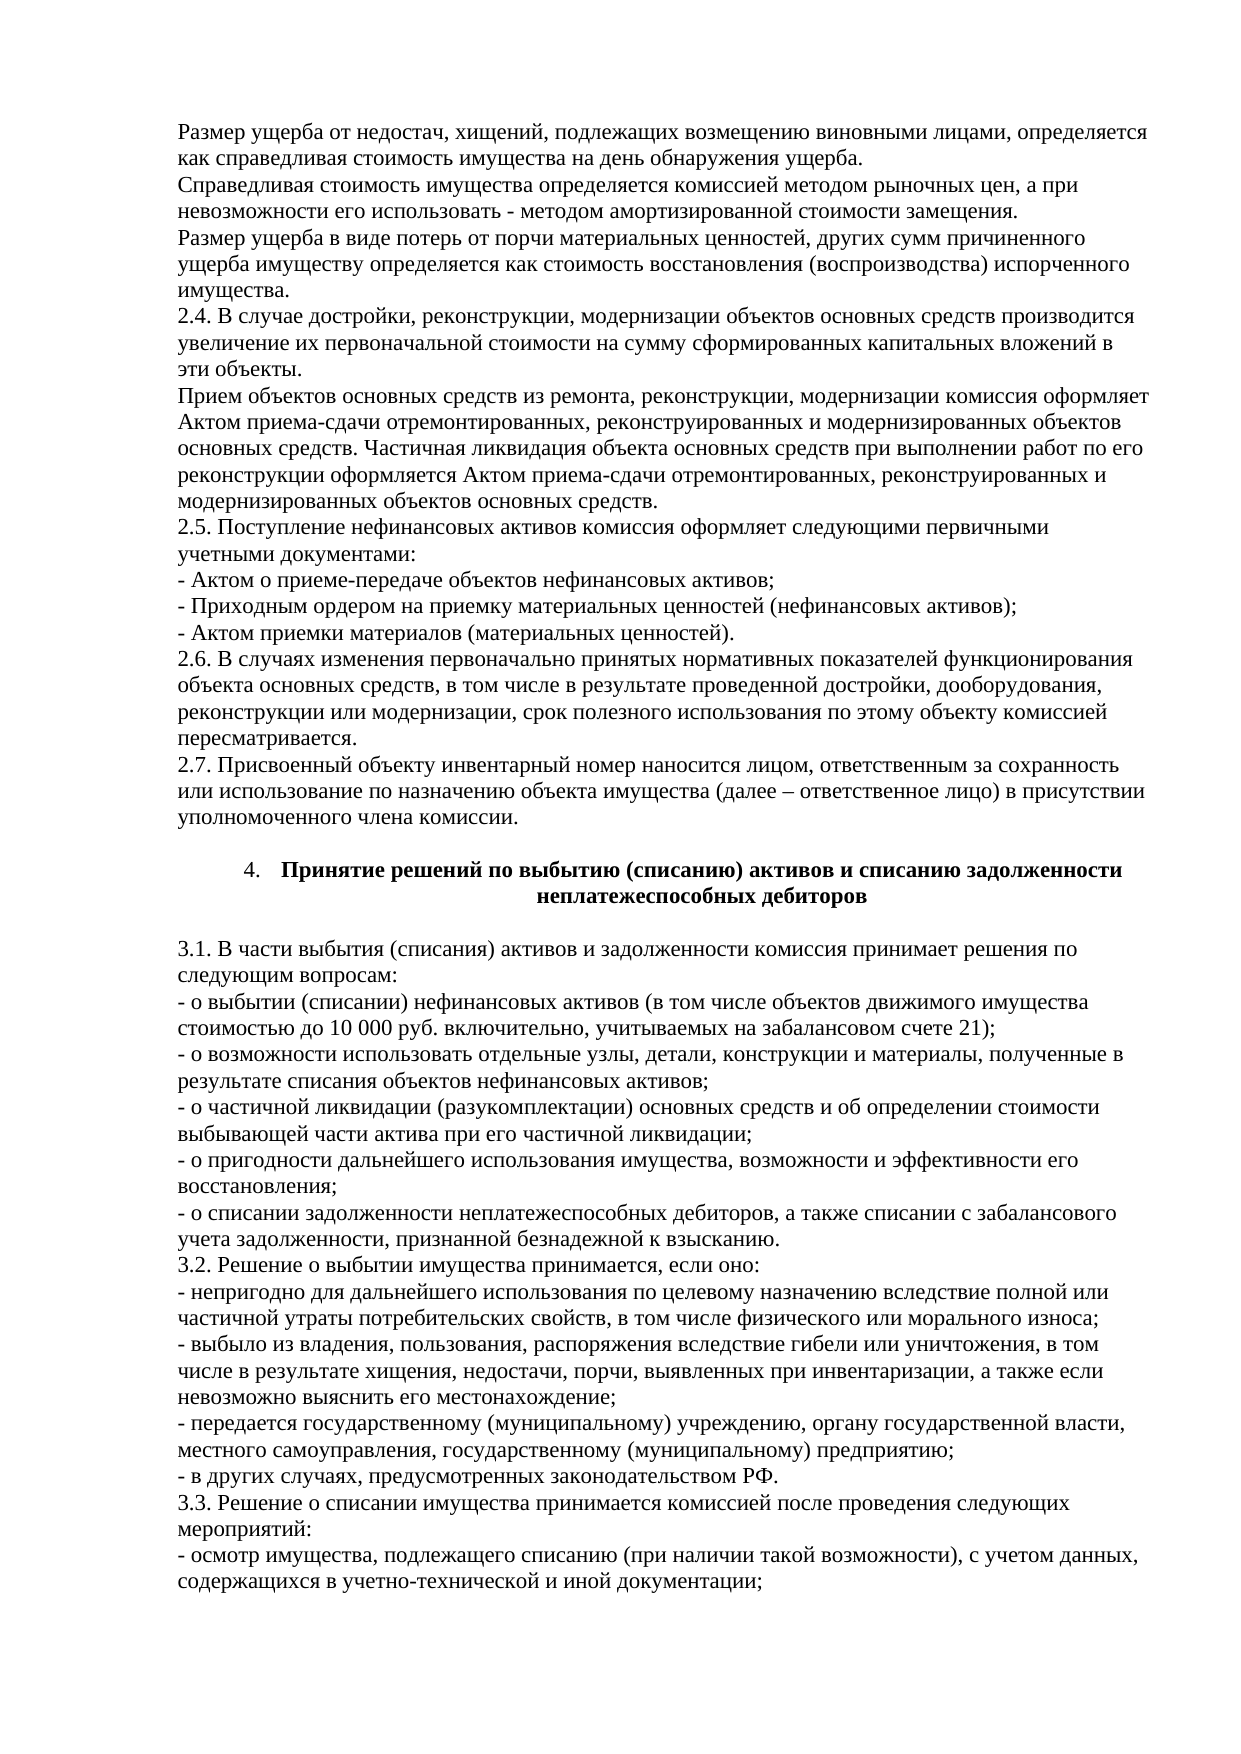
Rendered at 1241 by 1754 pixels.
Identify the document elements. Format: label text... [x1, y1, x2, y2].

text Размер ущерба в виде потерь от порчи материальных ценностей, других сумм причиненного ущерба имуществу определяется как стоимость восстановления (воспроизводства) испорченного имущества. [177, 223, 1152, 303]
text - в других случаях, предусмотренных законодательством РФ. [177, 1462, 1152, 1488]
text - о возможности использовать отдельные узлы, детали, конструкции и материалы, полученные в результате списания объектов нефинансовых активов; [177, 1041, 1152, 1093]
text - передается государственному (муниципальному) учреждению, органу государственной власти, местного самоуправления, государственному (муниципальному) предприятию; [177, 1409, 1152, 1462]
text 3.1. В части выбытия (списания) активов и задолженности комиссия принимает решения по следующим вопросам: [177, 935, 1152, 988]
text - о частичной ликвидации (разукомплектации) основных средств и об определении стоимости выбывающей части актива при его частичной ликвидации; [177, 1093, 1152, 1146]
text 2.4. В случае достройки, реконструкции, модернизации объектов основных средств производится увеличение их первоначальной стоимости на сумму сформированных капитальных вложений в эти объекты. [177, 303, 1152, 382]
text Размер ущерба от недостач, хищений, подлежащих возмещению виновными лицами, определяется как справедливая стоимость имущества на день обнаружения ущерба. [177, 118, 1152, 171]
text - о выбытии (списании) нефинансовых активов (в том числе объектов движимого имущества стоимостью до 10 000 руб. включительно, учитываемых на забалансовом счете 21); [177, 988, 1152, 1041]
text - выбыло из владения, пользования, распоряжения вследствие гибели или уничтожения, в том числе в результате хищения, недостачи, порчи, выявленных при инвентаризации, а также если невозможно выяснить его местонахождение; [177, 1330, 1152, 1409]
text 3.3. Решение о списании имущества принимается комиссией после проведения следующих мероприятий: [177, 1488, 1152, 1541]
list Принятие решений по выбытию (списанию) активов и списанию задолженности неплатежеспособных дебиторов [215, 856, 1152, 909]
text - осмотр имущества, подлежащего списанию (при наличии такой возможности), с учетом данных, содержащихся в учетно-технической и иной документации; [177, 1541, 1152, 1594]
text - Актом о приеме-передаче объектов нефинансовых активов; [177, 566, 1152, 592]
text Прием объектов основных средств из ремонта, реконструкции, модернизации комиссия оформляет Актом приема-сдачи отремонтированных, реконструированных и модернизированных объектов основных средств. Частичная ликвидация объекта основных средств при выполнении работ по его реконструкции оформляется Актом приема-сдачи отремонтированных, реконструированных и модернизированных объектов основных средств. [177, 382, 1152, 513]
text 3.2. Решение о выбытии имущества принимается, если оно: [177, 1251, 1152, 1278]
text - Приходным ордером на приемку материальных ценностей (нефинансовых активов); [177, 592, 1152, 619]
text - о пригодности дальнейшего использования имущества, возможности и эффективности его восстановления; [177, 1146, 1152, 1199]
text - о списании задолженности неплатежеспособных дебиторов, а также списании с забалансового учета задолженности, признанной безнадежной к взысканию. [177, 1199, 1152, 1251]
text Справедливая стоимость имущества определяется комиссией методом рыночных цен, а при невозможности его использовать - методом амортизированной стоимости замещения. [177, 171, 1152, 223]
text - непригодно для дальнейшего использования по целевому назначению вследствие полной или частичной утраты потребительских свойств, в том числе физического или морального износа; [177, 1278, 1152, 1330]
text 2.7. Присвоенный объекту инвентарный номер наносится лицом, ответственным за сохранность или использование по назначению объекта имущества (далее – ответственное лицо) в присутствии уполномоченного члена комиссии. [177, 751, 1152, 830]
text 2.5. Поступление нефинансовых активов комиссия оформляет следующими первичными учетными документами: [177, 513, 1152, 566]
text - Актом приемки материалов (материальных ценностей). [177, 619, 1152, 645]
text 2.6. В случаях изменения первоначально принятых нормативных показателей функционирования объекта основных средств, в том числе в результате проведенной достройки, дооборудования, реконструкции или модернизации, срок полезного использования по этому объекту комиссией пересматривается. [177, 645, 1152, 751]
